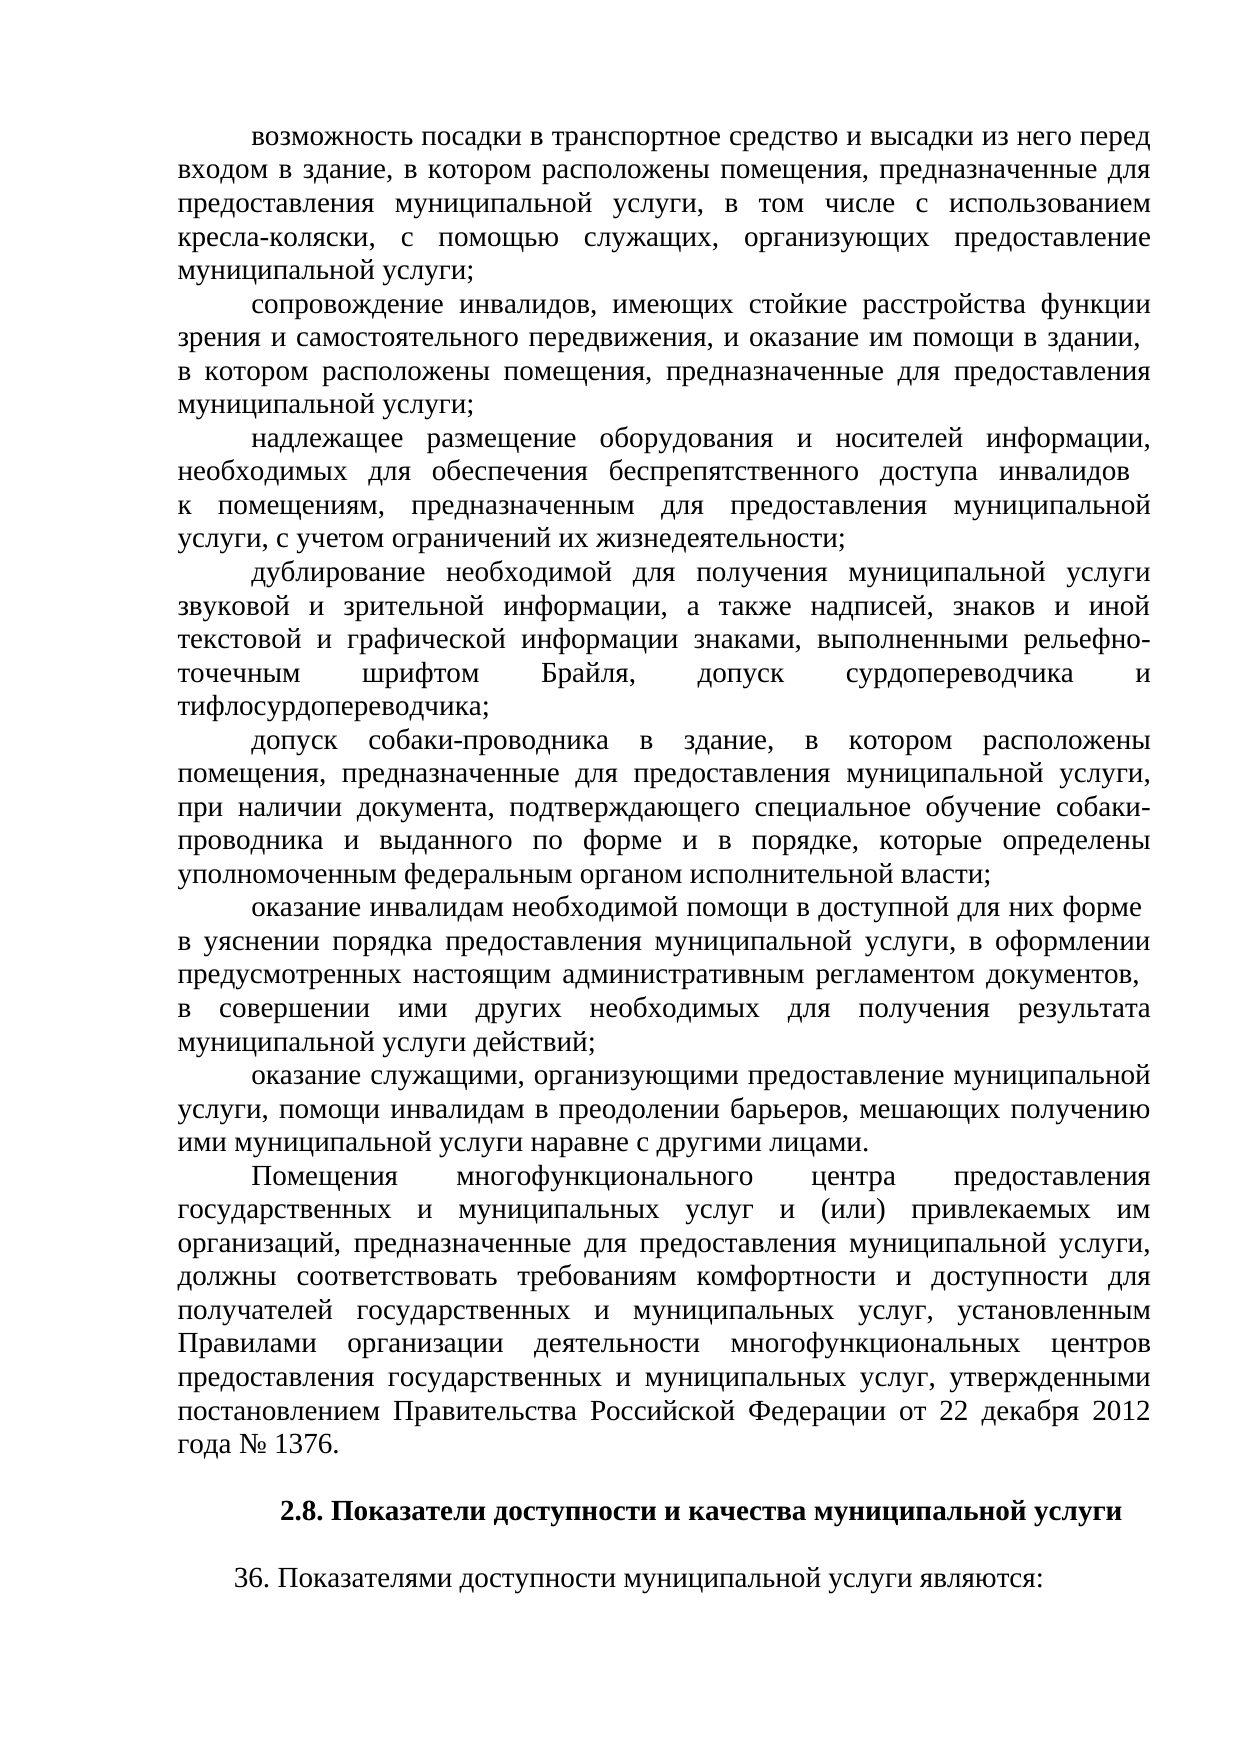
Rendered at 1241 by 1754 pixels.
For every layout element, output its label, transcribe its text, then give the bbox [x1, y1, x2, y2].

text 2.8. Показатели доступности и качества муниципальной услуги [177, 1493, 1152, 1527]
text Помещения многофункционального центра предоставления государственных и муниципальных услуг и (или) привлекаемых им организаций, предназначенные для предоставления муниципальной услуги, должны соответствовать требованиям комфортности и доступности для получателей государственных и муниципальных услуг, установленным Правилами организации деятельности многофункциональных центров предоставления государственных и муниципальных услуг, утвержденными постановлением Правительства Российской Федерации от 22 декабря 2012 года № 1376. [177, 1158, 1152, 1460]
text оказание инвалидам необходимой помощи в доступной для них форме в уяснении порядка предоставления муниципальной услуги, в оформлении предусмотренных настоящим административным регламентом документов, в совершении ими других необходимых для получения результата муниципальной услуги действий; [177, 889, 1152, 1057]
text допуск собаки-проводника в здание, в котором расположены помещения, предназначенные для предоставления муниципальной услуги, при наличии документа, подтверждающего специальное обучение собаки-проводника и выданного по форме и в порядке, которые определены уполномоченным федеральным органом исполнительной власти; [177, 722, 1152, 889]
text 36. Показателями доступности муниципальной услуги являются: [177, 1560, 1152, 1594]
text оказание служащими, организующими предоставление муниципальной услуги, помощи инвалидам в преодолении барьеров, мешающих получению ими муниципальной услуги наравне с другими лицами. [177, 1057, 1152, 1158]
text сопровождение инвалидов, имеющих стойкие расстройства функции зрения и самостоятельного передвижения, и оказание им помощи в здании, в котором расположены помещения, предназначенные для предоставления муниципальной услуги; [177, 286, 1152, 420]
text дублирование необходимой для получения муниципальной услуги звуковой и зрительной информации, а также надписей, знаков и иной текстовой и графической информации знаками, выполненными рельефно-точечным шрифтом Брайля, допуск сурдопереводчика и тифлосурдопереводчика; [177, 554, 1152, 722]
text возможность посадки в транспортное средство и высадки из него перед входом в здание, в котором расположены помещения, предназначенные для предоставления муниципальной услуги, в том числе с использованием кресла-коляски, с помощью служащих, организующих предоставление муниципальной услуги; [177, 118, 1152, 286]
text надлежащее размещение оборудования и носителей информации, необходимых для обеспечения беспрепятственного доступа инвалидов к помещениям, предназначенным для предоставления муниципальной услуги, с учетом ограничений их жизнедеятельности; [177, 420, 1152, 554]
